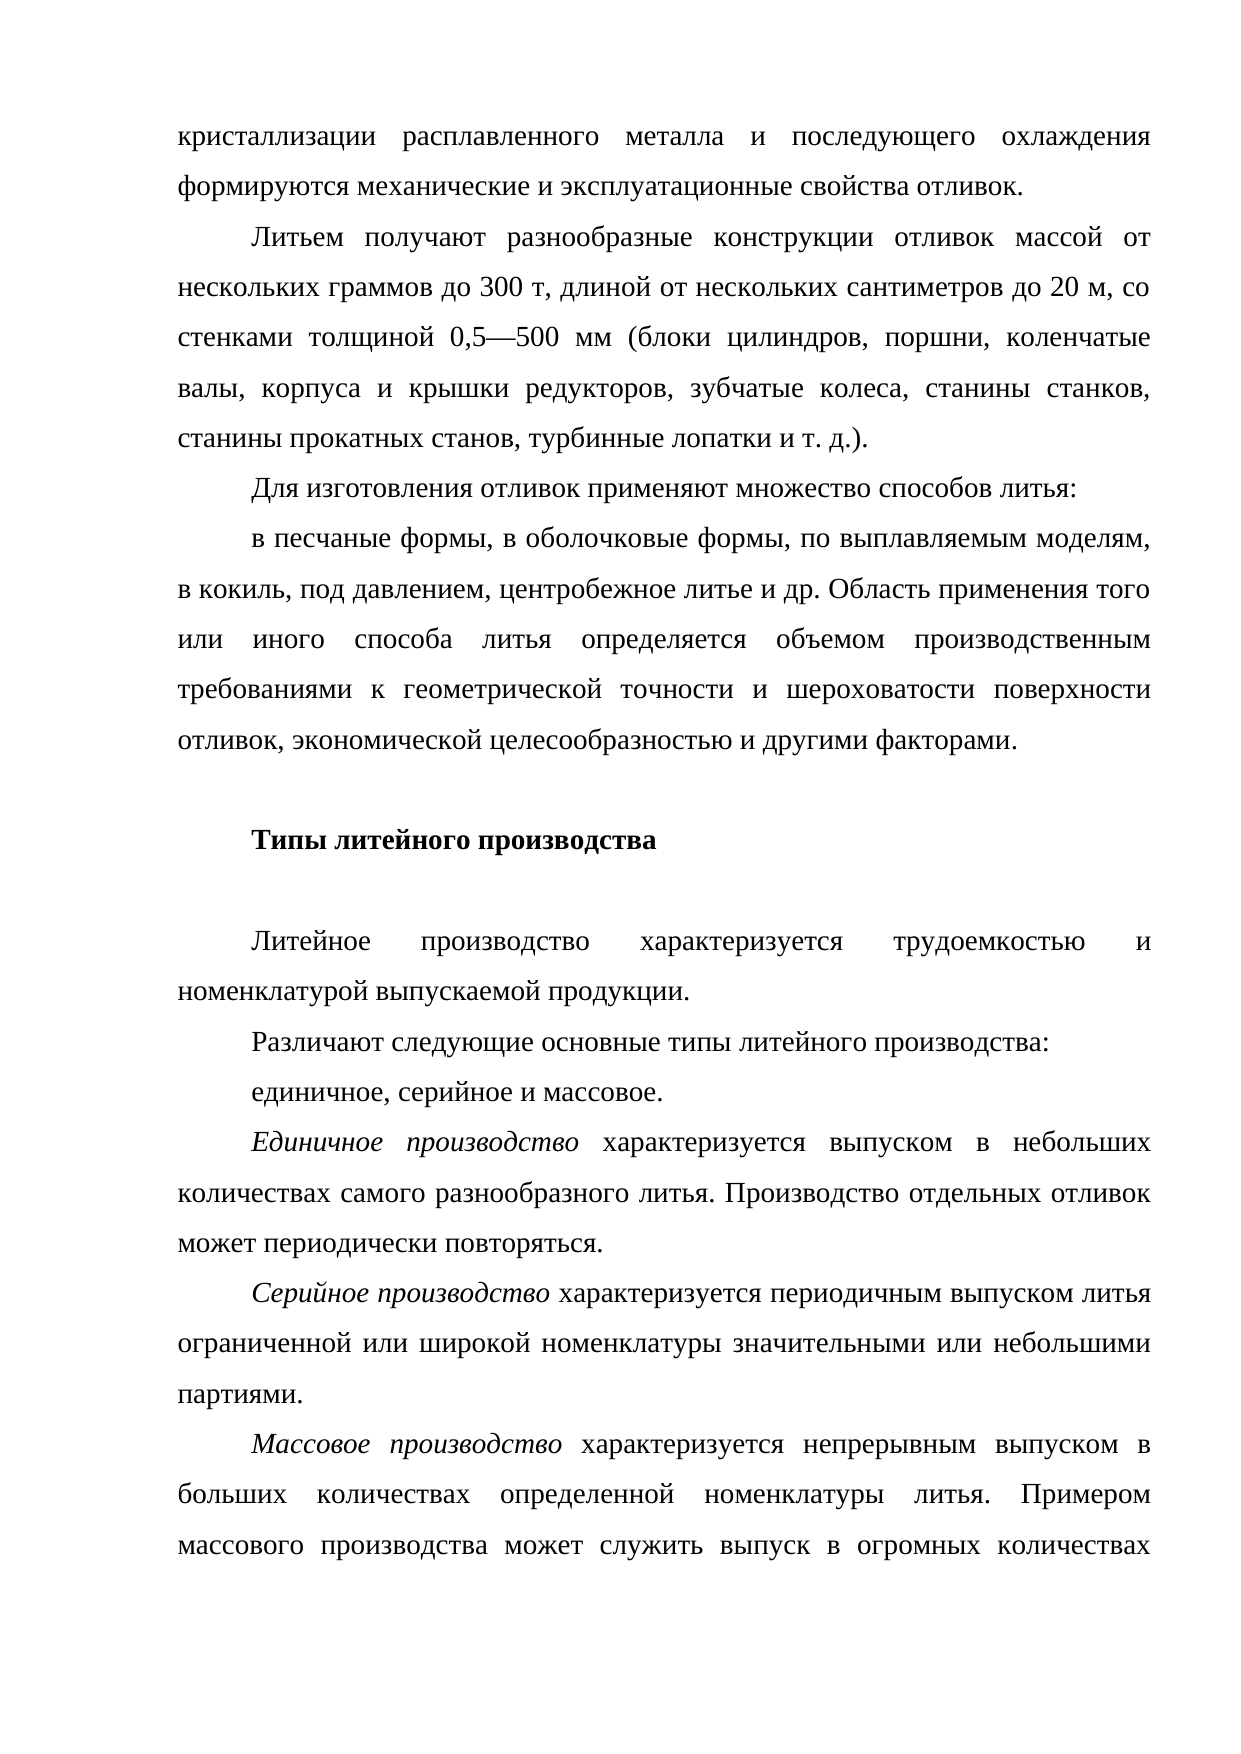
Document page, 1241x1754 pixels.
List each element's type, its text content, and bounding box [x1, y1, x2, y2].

text Для изготовления отливок применяют множество способов литья: [177, 470, 1152, 504]
text Литьем получают разнообразные конструкции отливок массой от нескольких граммов до 300 т, длиной от нескольких сантиметров до 20 м, со стенками толщиной 0,5—500 мм (блоки цилиндров, поршни, коленчатые валы, корпуса и крышки редукторов, зубчатые колеса, станины станков, станины прокатных станов, турбинные лопатки и т. д.). [177, 219, 1152, 453]
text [177, 118, 1152, 202]
text Литейное производство характеризуется трудоемкостью и номенклатурой выпускаемой продукции. [177, 923, 1152, 1007]
text в песчаные формы, в оболочковые формы, по выплавляемым моделям, в кокиль, под давлением, центробежное литье и др. Область применения того или иного способа литья определяется объемом производственным требованиями к геометрической точности и шероховатости поверхности отливок, экономической целесообразностью и другими факторами. [177, 521, 1152, 755]
text единичное, серийное и массовое. [177, 1074, 1152, 1108]
text Различают следующие основные типы литейного производства: [177, 1024, 1152, 1057]
text Типы литейного производства [177, 822, 1152, 856]
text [177, 1426, 1152, 1560]
text Единичное производство характеризуется выпуском в небольших количествах самого разнообразного литья. Производство отдельных отливок может периодически повторяться. [177, 1124, 1152, 1258]
text Серийное производство характеризуется периодичным выпуском литья ограниченной или широкой номенклатуры значительными или небольшими партиями. [177, 1275, 1152, 1409]
